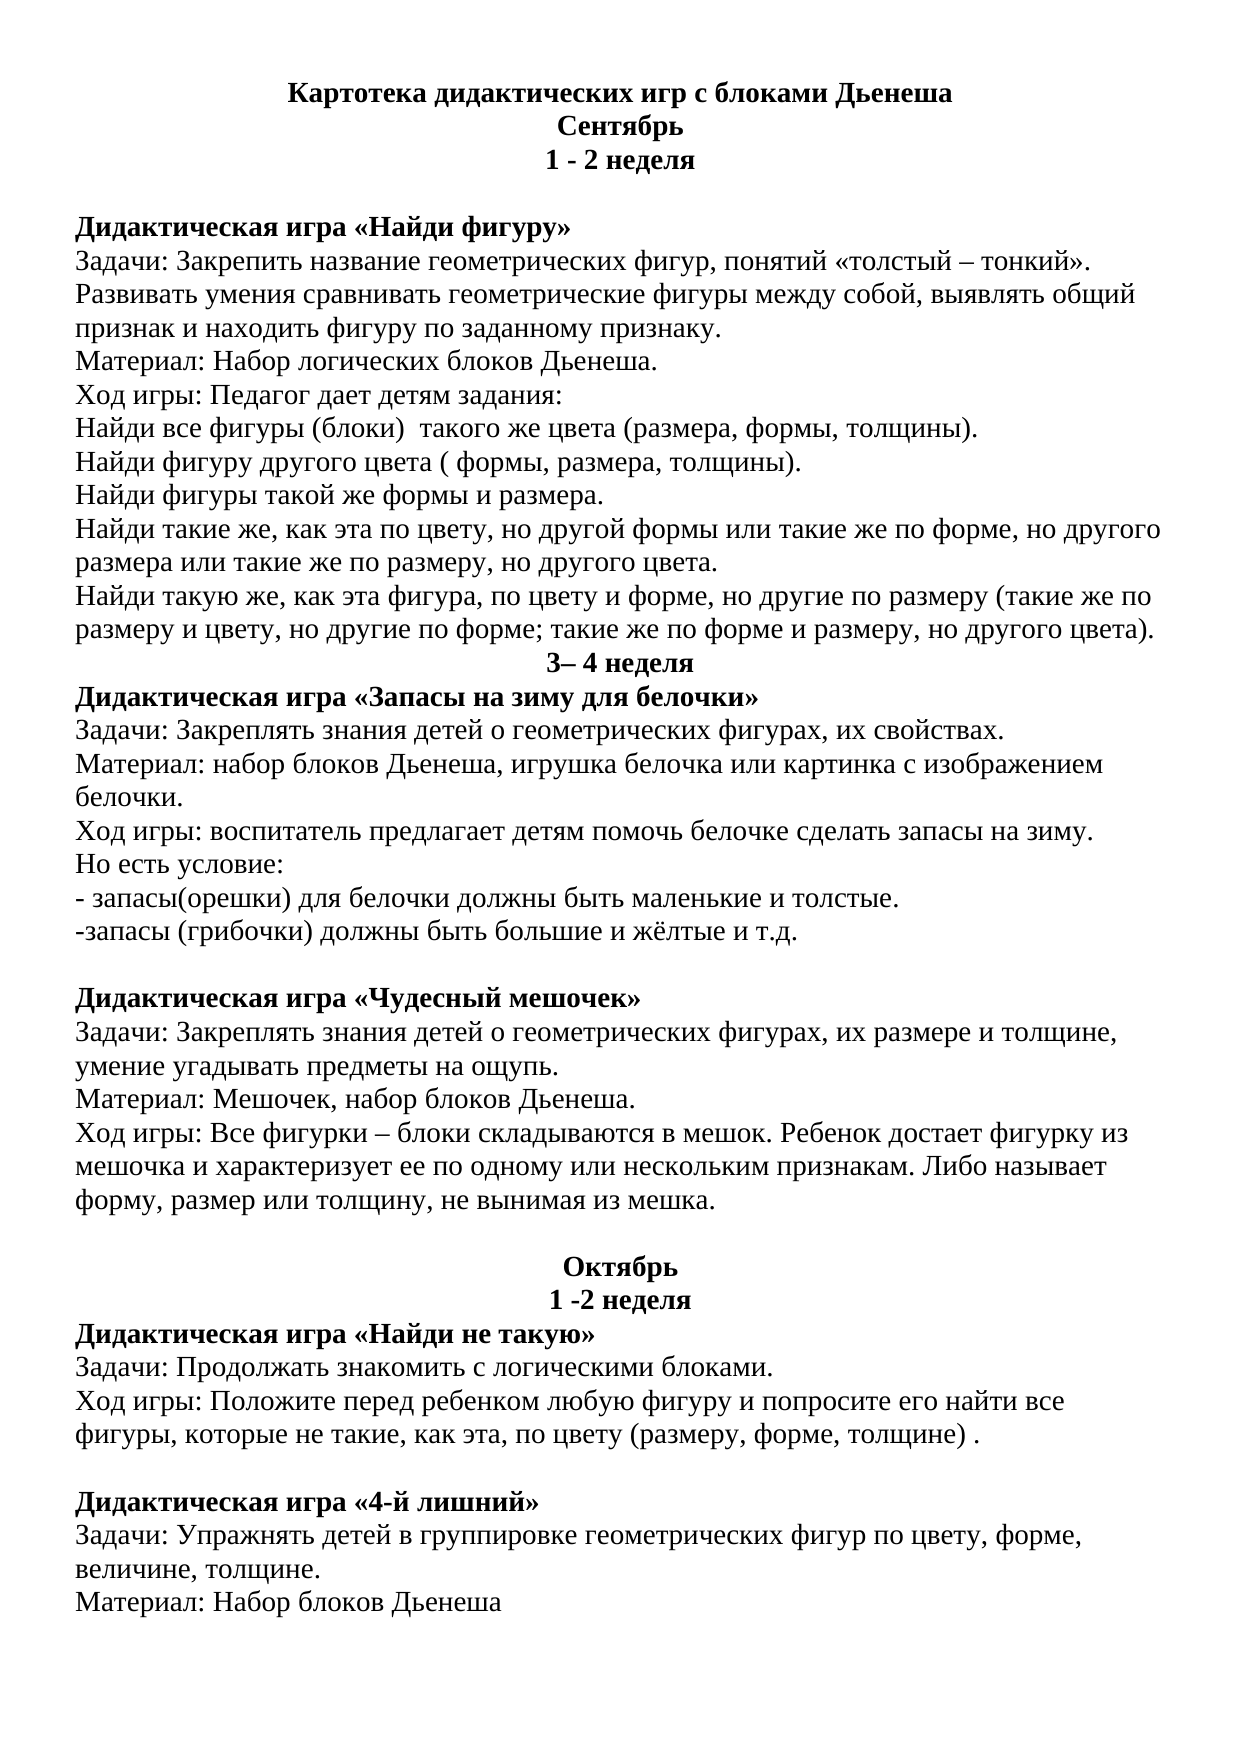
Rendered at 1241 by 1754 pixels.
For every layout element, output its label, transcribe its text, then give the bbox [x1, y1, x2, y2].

text Дидактическая игра «Найди фигуру» [75, 209, 1165, 243]
text Материал: Набор блоков Дьенеша [75, 1584, 1165, 1618]
text 1 -2 неделя [75, 1282, 1165, 1316]
text Сентябрь [75, 108, 1165, 142]
text Найди такую же, как эта фигура, по цвету и форме, но другие по размеру (такие же по размеру и цвету, но другие по форме; такие же по форме и размеру, но другого цвета). [75, 578, 1165, 645]
text Дидактическая игра «Запасы на зиму для белочки» [75, 679, 1165, 712]
text Найди фигуры такой же формы и размера. [75, 477, 1165, 511]
text Найди фигуру другого цвета ( формы, размера, толщины). [75, 444, 1165, 477]
text величине, толщине. [75, 1551, 1165, 1584]
text Картотека дидактических игр с блоками Дьенеша [75, 75, 1165, 108]
text Найди такие же, как эта по цвету, но другой формы или такие же по форме, но другого размера или такие же по размеру, но другого цвета. [75, 511, 1165, 578]
text Задачи: Упражнять детей в группировке геометрических фигур по цвету, форме, [75, 1517, 1165, 1551]
text Задачи: Закреплять знания детей о геометрических фигурах, их свойствах. [75, 712, 1165, 746]
text -запасы (грибочки) должны быть большие и жёлтые и т.д. [75, 913, 1165, 947]
text Задачи: Закреплять знания детей о геометрических фигурах, их размере и толщине, [75, 1014, 1165, 1048]
text 3– 4 неделя [75, 645, 1165, 679]
text Дидактическая игра «Чудесный мешочек» [75, 981, 1165, 1014]
text Материал: Набор логических блоков Дьенеша. [75, 343, 1165, 377]
text Дидактическая игра «4-й лишний» [75, 1484, 1165, 1517]
text Материал: Мешочек, набор блоков Дьенеша. [75, 1081, 1165, 1115]
text умение угадывать предметы на ощупь. [75, 1048, 1165, 1081]
text Ход игры: Положите перед ребенком любую фигуру и попросите его найти все фигуры, которые не такие, как эта, по цвету (размеру, форме, толщине) . [75, 1383, 1165, 1450]
text 1 - 2 неделя [75, 142, 1165, 176]
text Найди все фигуры (блоки) такого же цвета (размера, формы, толщины). [75, 410, 1165, 444]
text Задачи: Продолжать знакомить с логическими блоками. [75, 1349, 1165, 1383]
text Ход игры: Педагог дает детям задания: [75, 377, 1165, 410]
text Дидактическая игра «Найди не такую» [75, 1316, 1165, 1349]
text Но есть условие: [75, 846, 1165, 880]
text Материал: набор блоков Дьенеша, игрушка белочка или картинка с изображением белочки. [75, 746, 1165, 813]
text - запасы(орешки) для белочки должны быть маленькие и толстые. [75, 880, 1165, 913]
text мешочка и характеризует ее по одному или нескольким признакам. Либо называет форму, размер или толщину, не вынимая из мешка. [75, 1148, 1165, 1215]
text Октябрь [75, 1249, 1165, 1282]
text Ход игры: Все фигурки – блоки складываются в мешок. Ребенок достает фигурку из [75, 1115, 1165, 1148]
text Ход игры: воспитатель предлагает детям помочь белочке сделать запасы на зиму. [75, 813, 1165, 846]
text Задачи: Закрепить название геометрических фигур, понятий «толстый – тонкий». Развивать умения сравнивать геометрические фигуры между собой, выявлять общий признак и находить фигуру по заданному признаку. [75, 243, 1165, 343]
